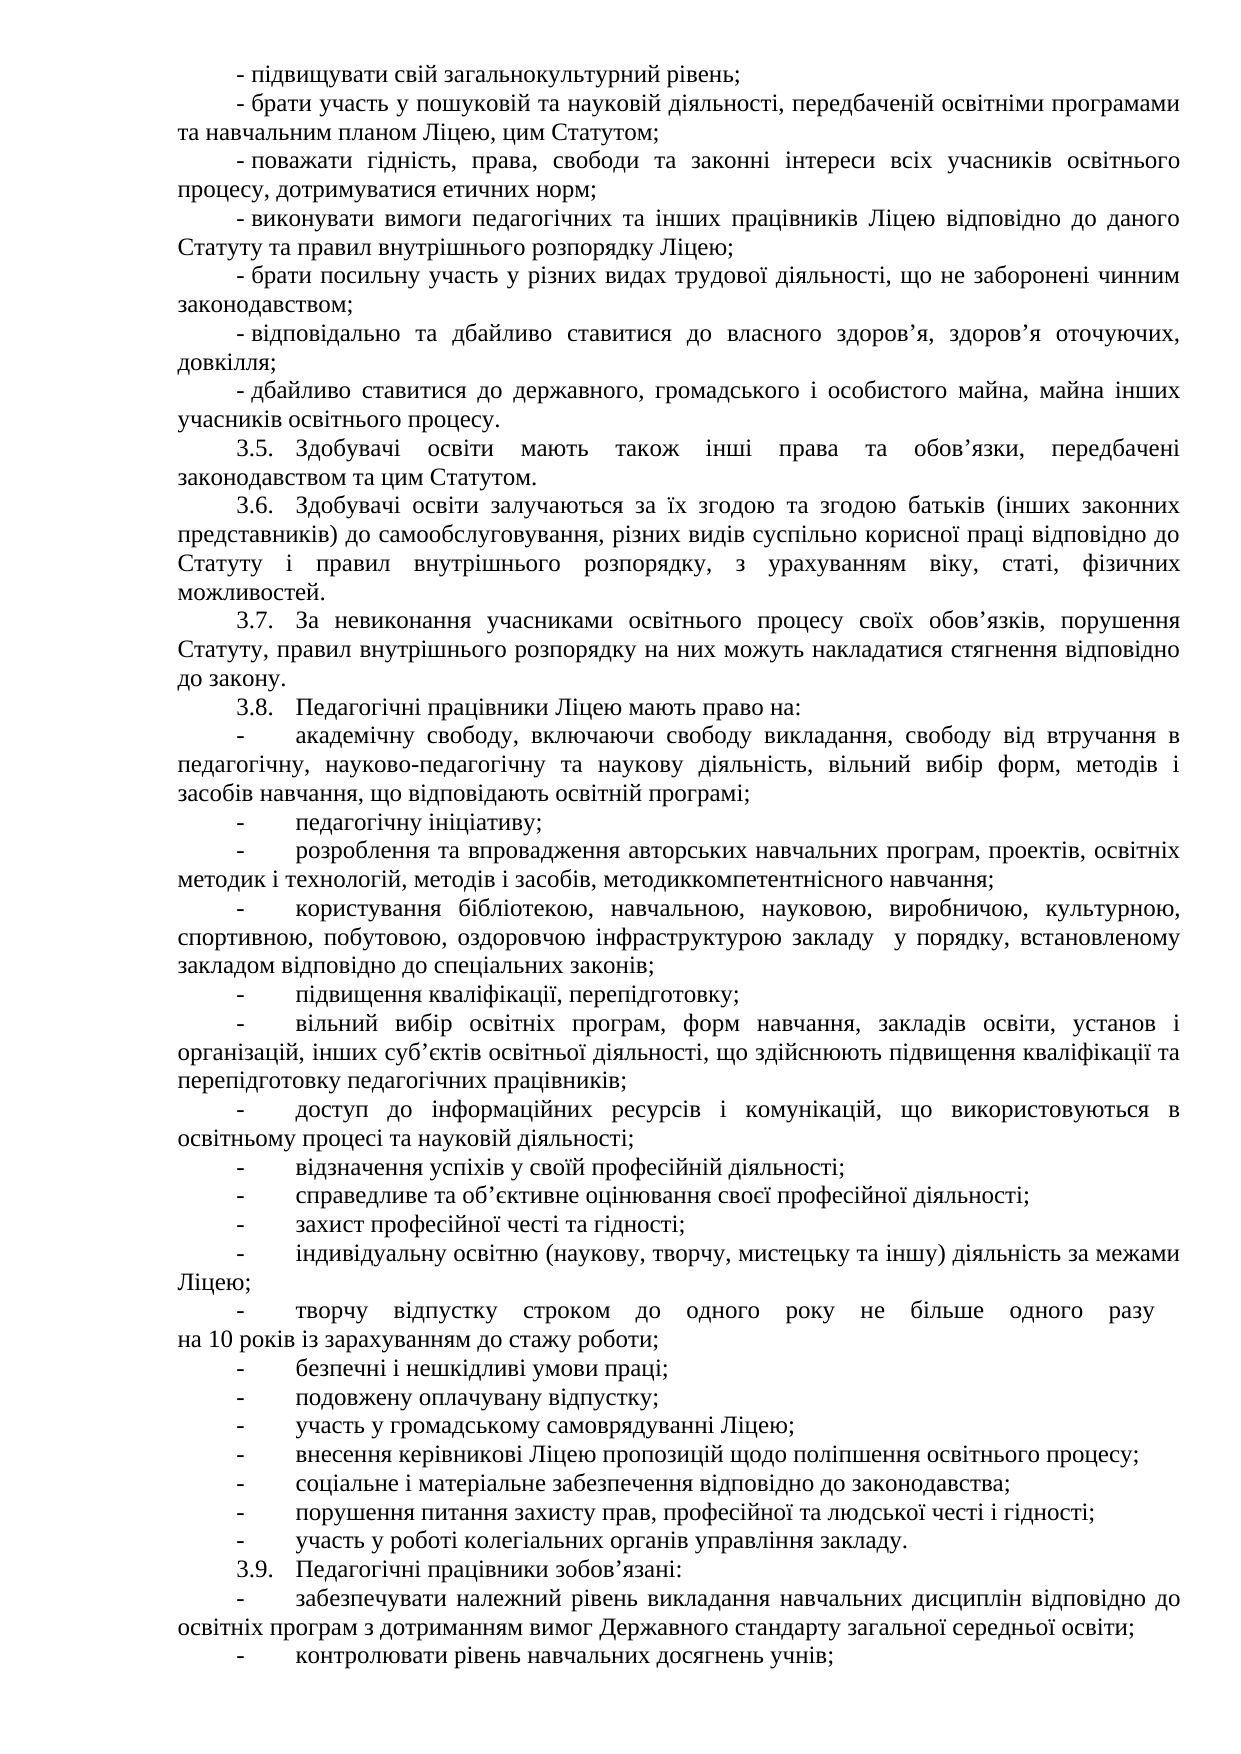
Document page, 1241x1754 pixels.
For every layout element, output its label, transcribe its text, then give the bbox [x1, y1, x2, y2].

text - академічну свободу, включаючи свободу викладання, свободу від втручання в педагогічну, науково-педагогічну та наукову діяльність, вільний вибір форм, методів і засобів навчання, що відповідають освітній програмі; [177, 720, 1181, 807]
text 3.8. Педагогічні працівники Ліцею мають право на: [177, 692, 1181, 720]
text - поважати гідність, права, свободи та законні інтереси всіх учасників освітнього процесу, дотримуватися етичних норм; [177, 145, 1181, 203]
text - внесення керівникові Ліцею пропозицій щодо поліпшення освітнього процесу; [177, 1439, 1181, 1468]
text - вільний вибір освітніх програм, форм навчання, закладів освіти, установ і організацій, інших суб’єктів освітньої діяльності, що здійснюють підвищення кваліфікації та перепідготовку педагогічних працівників; [177, 1008, 1181, 1094]
text - справедливе та об’єктивне оцінювання своєї професійної діяльності; [177, 1180, 1181, 1209]
text - безпечні і нешкідливі умови праці; [177, 1353, 1181, 1382]
text - захист професійної честі та гідності; [177, 1209, 1181, 1238]
text - брати участь у пошуковій та науковій діяльності, передбаченій освітніми програмами та навчальним планом Ліцею, цим Статутом; [177, 88, 1181, 145]
text - участь у роботі колегіальних органів управління закладу. [177, 1525, 1181, 1554]
text - забезпечувати належний рівень викладання навчальних дисциплін відповідно до освітніх програм з дотриманням вимог Державного стандарту загальної середньої освіти; [177, 1583, 1181, 1640]
text - порушення питання захисту прав, професійної та людської честі і гідності; [177, 1497, 1181, 1525]
text - подовжену оплачувану відпустку; [177, 1382, 1181, 1410]
text 3.7. За невиконання учасниками освітнього процесу своїх обов’язків, порушення Статуту, правил внутрішнього розпорядку на них можуть накладатися стягнення відповідно до закону. [177, 605, 1181, 692]
text - брати посильну участь у різних видах трудової діяльності, що не заборонені чинним законодавством; [177, 260, 1181, 318]
text - відповідально та дбайливо ставитися до власного здоров’я, здоров’я оточуючих, довкілля; [177, 318, 1181, 375]
text - доступ до інформаційних ресурсів і комунікацій, що використовуються в освітньому процесі та науковій діяльності; [177, 1094, 1181, 1152]
text - користування бібліотекою, навчальною, науковою, виробничою, культурною, спортивною, побутовою, оздоровчою інфраструктурою закладу у порядку, встановленому закладом відповідно до спеціальних законів; [177, 893, 1181, 979]
text - індивідуальну освітню (наукову, творчу, мистецьку та іншу) діяльність за межами Ліцею; [177, 1238, 1181, 1295]
text - творчу відпустку строком до одного року не більше одного разу на 10 років із зарахуванням до стажу роботи; [177, 1295, 1181, 1353]
text - виконувати вимоги педагогічних та інших працівників Ліцею відповідно до даного Статуту та правил внутрішнього розпорядку Ліцею; [177, 203, 1181, 260]
text - підвищувати свій загальнокультурний рівень; [177, 59, 1181, 88]
text - участь у громадському самоврядуванні Ліцею; [177, 1410, 1181, 1439]
text - дбайливо ставитися до державного, громадського і особистого майна, майна інших учасників освітнього процесу. [177, 375, 1181, 433]
text - контролювати рівень навчальних досягнень учнів; [177, 1640, 1181, 1669]
text - розроблення та впровадження авторських навчальних програм, проектів, освітніх методик і технологій, методів і засобів, методиккомпетентнісного навчання; [177, 835, 1181, 893]
text - підвищення кваліфікації, перепідготовку; [177, 979, 1181, 1008]
text 3.9. Педагогічні працівники зобов’язані: [177, 1554, 1181, 1583]
text - відзначення успіхів у своїй професійній діяльності; [177, 1152, 1181, 1180]
text - соціальне і матеріальне забезпечення відповідно до законодавства; [177, 1468, 1181, 1497]
text 3.6. Здобувачі освіти залучаються за їх згодою та згодою батьків (інших законних представників) до самообслуговування, різних видів суспільно корисної праці відповідно до Статуту і правил внутрішнього розпорядку, з урахуванням віку, статі, фізичних можливостей. [177, 490, 1181, 605]
text - педагогічну ініціативу; [177, 807, 1181, 835]
text 3.5. Здобувачі освіти мають також інші права та обов’язки, передбачені законодавством та цим Статутом. [177, 433, 1181, 490]
